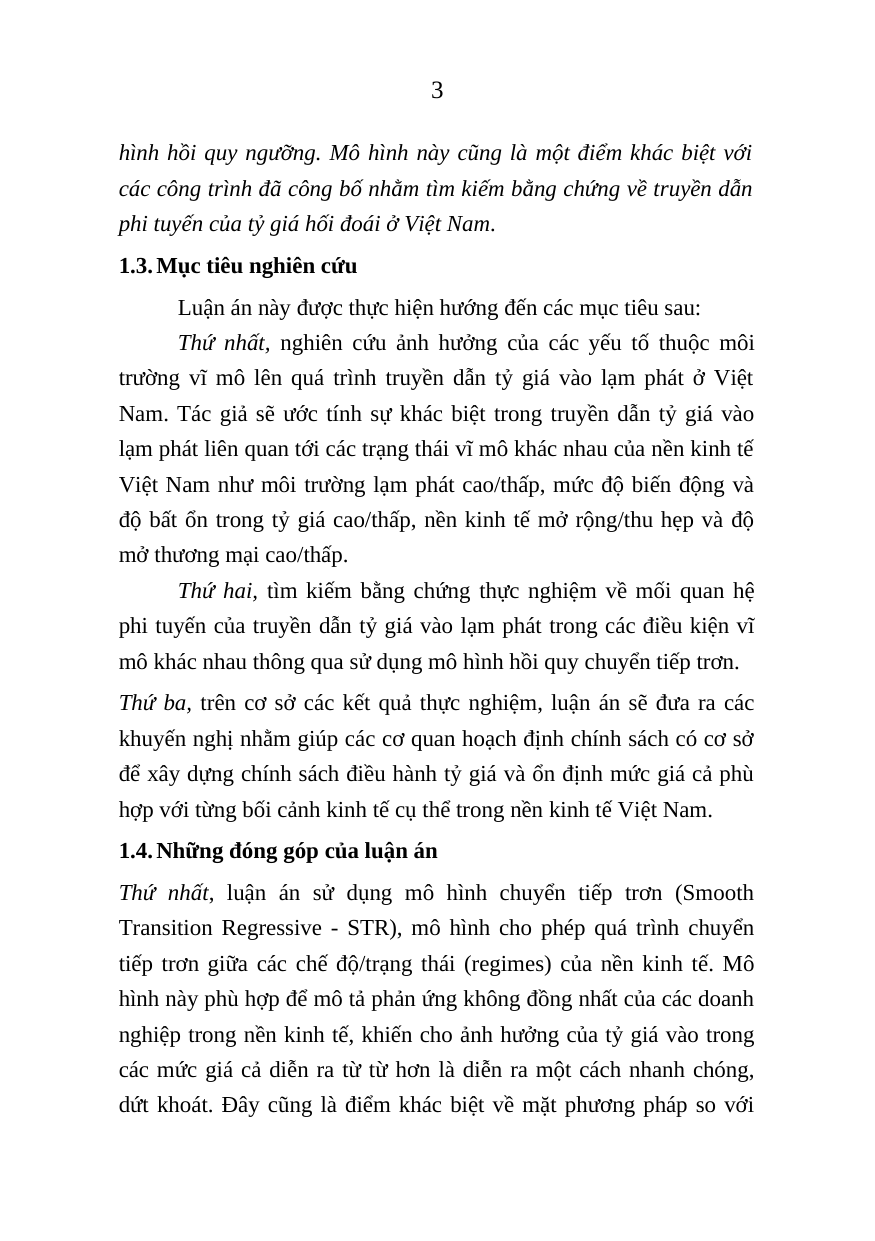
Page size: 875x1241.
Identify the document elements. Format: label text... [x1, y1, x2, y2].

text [118, 1006, 756, 1120]
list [118, 132, 756, 239]
text Thứ ba, trên cơ sở các kết quả thực nghiệm, luận án sẽ đưa ra các khuyến nghị nhằm giúp các cơ quan hoạch định chính sách có cơ sở để xây dựng chính sách điều hành tỷ giá và ổn định mức giá cả phù hợp với từng bối cảnh kinh tế cụ thể trong nền kinh tế Việt Nam. [118, 682, 756, 824]
list Thứ hai, tìm kiếm bằng chứng thực nghiệm về mối quan hệ phi tuyến của truyền dẫn tỷ giá vào lạm phát trong các điều kiện vĩ mô khác nhau thông qua sử dụng mô hình hồi quy chuyển tiếp trơn. [118, 570, 756, 676]
list Luận án này được thực hiện hướng đến các mục tiêu sau: [118, 287, 756, 322]
list Những đóng góp của luận án [118, 830, 756, 866]
list Mục tiêu nghiên cứu [118, 245, 756, 280]
list Thứ nhất, nghiên cứu ảnh hưởng của các yếu tố thuộc môi trường vĩ mô lên quá trình truyền dẫn tỷ giá vào lạm phát ở Việt Nam. Tác giả sẽ ước tính sự khác biệt trong truyền dẫn tỷ giá vào lạm phát liên quan tới các trạng thái vĩ mô khác nhau của nền kinh tế Việt Nam như môi trường lạm phát cao/thấp, mức độ biến động và độ bất ổn trong tỷ giá cao/thấp, nền kinh tế mở rộng/thu hẹp và độ mở thương mại cao/thấp. [118, 322, 756, 570]
